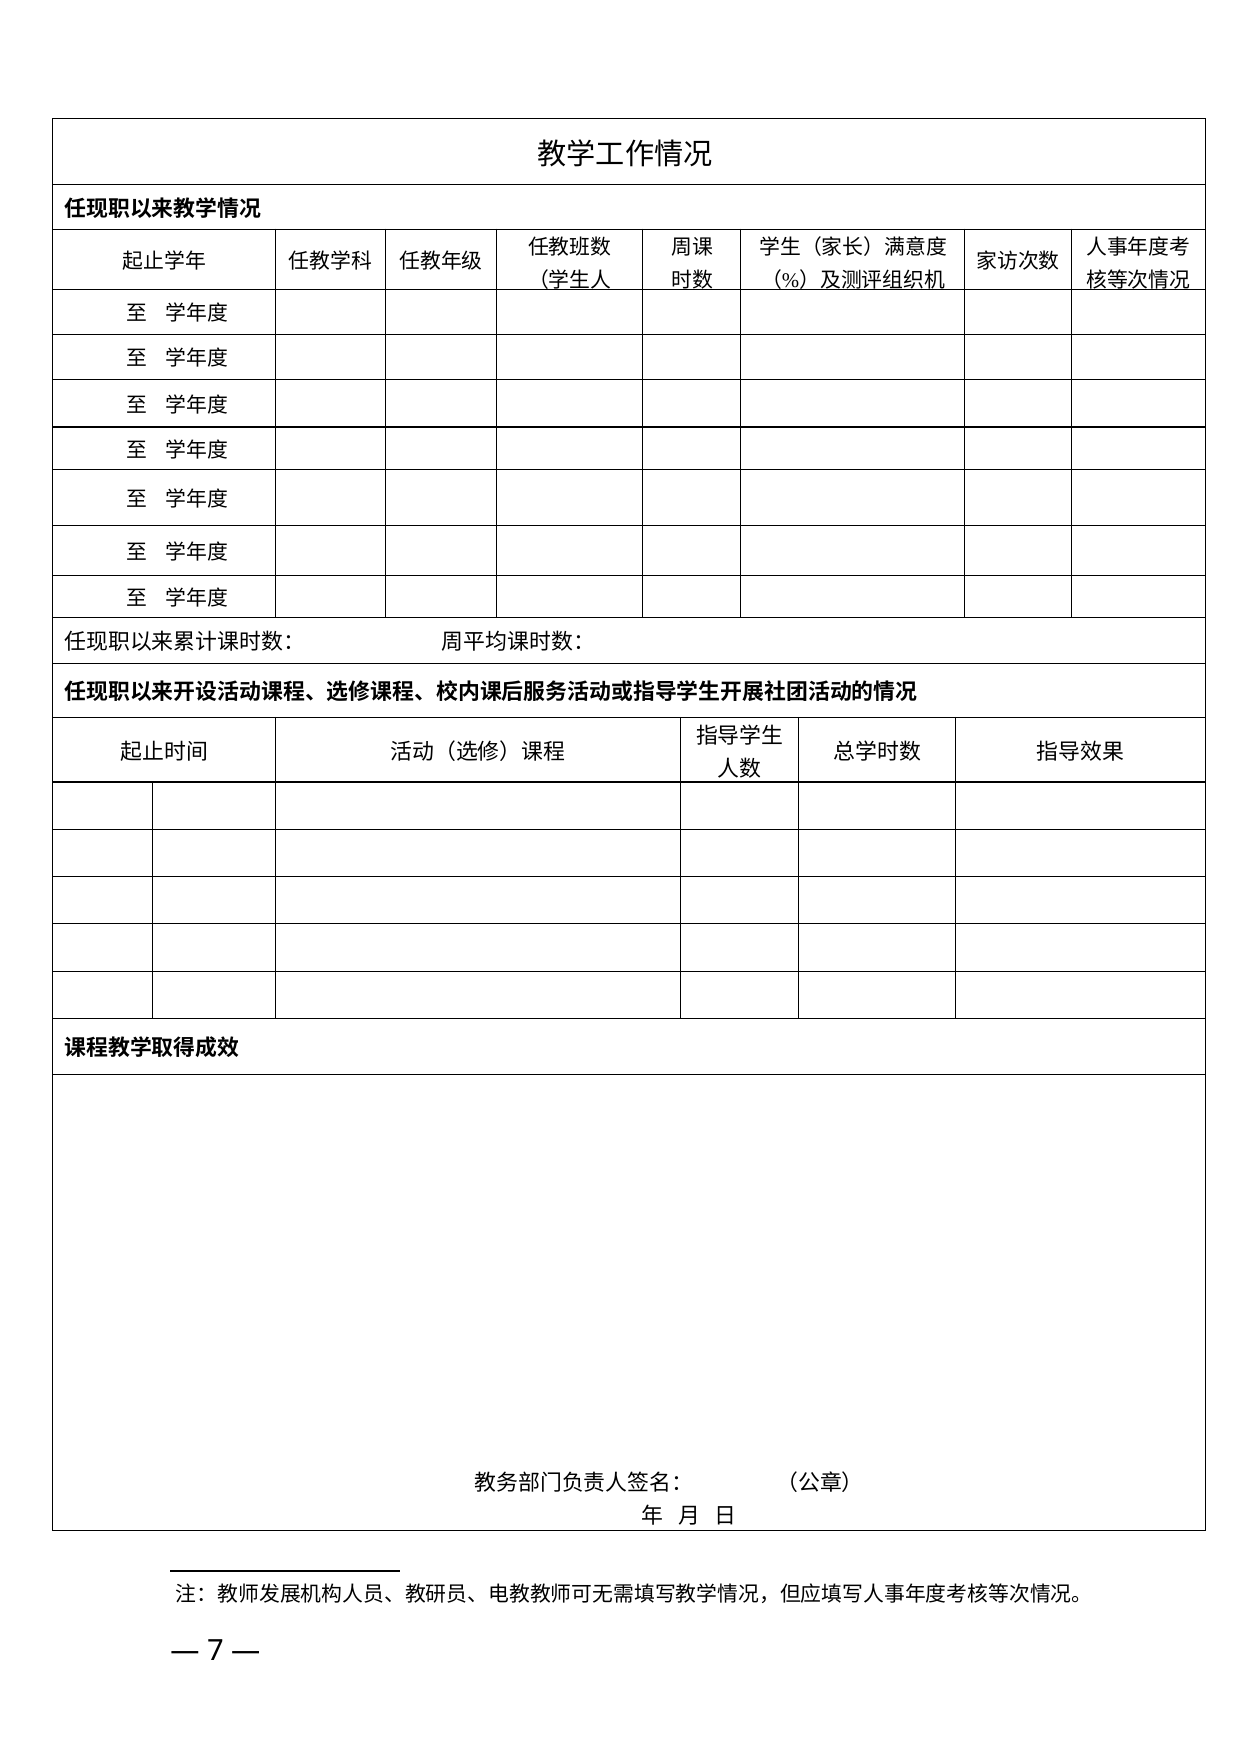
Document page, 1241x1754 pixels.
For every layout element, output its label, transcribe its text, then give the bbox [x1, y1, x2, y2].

table_cell [53, 972, 152, 1018]
table_cell [965, 526, 1071, 574]
table_cell [741, 428, 964, 469]
table_cell [681, 783, 798, 829]
table_cell [956, 924, 1205, 971]
table_cell [276, 830, 680, 876]
table_cell 家访次数 [965, 230, 1071, 288]
table_cell [276, 972, 680, 1018]
table_cell [386, 428, 496, 469]
table_cell 至 学年度 [53, 576, 275, 617]
table_cell [956, 972, 1205, 1018]
table_cell [741, 470, 964, 524]
table_cell 教学工作情况 [53, 119, 1205, 184]
table_cell 任现职以来开设活动课程、选修课程、校内课后服务活动或指导学生开展社团活动的情况 [53, 664, 1205, 717]
table_cell [965, 428, 1071, 469]
table_cell [276, 783, 680, 829]
table_cell [386, 470, 496, 524]
table_cell [965, 380, 1071, 426]
table_cell [741, 576, 964, 617]
table_cell [799, 830, 955, 876]
table_cell [53, 783, 152, 829]
table_cell 至 学年度 [53, 428, 275, 469]
table_cell [1072, 290, 1205, 333]
table_cell [153, 783, 275, 829]
table_cell [956, 783, 1205, 829]
table_cell [497, 380, 642, 426]
table_cell [643, 335, 740, 379]
table_cell [276, 877, 680, 923]
table_cell 任现职以来教学情况 [53, 185, 1205, 228]
table_cell [386, 290, 496, 333]
table_cell [1072, 526, 1205, 574]
table_cell [1072, 380, 1205, 426]
table_cell [965, 335, 1071, 379]
table_cell [643, 290, 740, 333]
table_cell 指导学生人数 [681, 718, 798, 781]
table_cell [497, 335, 642, 379]
table_cell 至 学年度 [53, 380, 275, 426]
table_cell 任教班数 （学生人数） [497, 230, 642, 288]
table_cell 至 学年度 [53, 526, 275, 574]
table_cell [1072, 335, 1205, 379]
table_cell [681, 924, 798, 971]
table_cell [741, 526, 964, 574]
table_cell [799, 783, 955, 829]
table_cell [53, 924, 152, 971]
table_cell 至 学年度 [53, 290, 275, 333]
table_cell [497, 290, 642, 333]
table_cell [276, 924, 680, 971]
table_cell [741, 380, 964, 426]
table_cell [153, 972, 275, 1018]
table_cell [956, 830, 1205, 876]
table_cell [1072, 428, 1205, 469]
table_cell [497, 526, 642, 574]
table_cell [276, 290, 385, 333]
table_cell [681, 877, 798, 923]
table_cell [497, 470, 642, 524]
table_cell [643, 526, 740, 574]
table_cell 教务部门负责人签名： （公章） 年 月 日 [53, 1075, 1205, 1530]
table_cell [741, 335, 964, 379]
table_cell 起止学年 [53, 230, 275, 288]
table_cell 总学时数 [799, 718, 955, 781]
table_cell [276, 470, 385, 524]
table_cell [1072, 470, 1205, 524]
table_cell [799, 877, 955, 923]
table_cell [497, 428, 642, 469]
table_cell [53, 877, 152, 923]
table_cell [965, 470, 1071, 524]
table_cell 任教年级 [386, 230, 496, 288]
table_cell [386, 526, 496, 574]
table_cell 人事年度考核等次情况 [1072, 230, 1205, 288]
table_cell [643, 380, 740, 426]
table_cell [153, 924, 275, 971]
table_cell [681, 972, 798, 1018]
table_cell [276, 526, 385, 574]
table_cell [741, 290, 964, 333]
table_cell 起止时间 [53, 718, 275, 781]
table_cell [386, 335, 496, 379]
table_cell [965, 290, 1071, 333]
table_cell [153, 877, 275, 923]
table_cell [799, 924, 955, 971]
table_cell [276, 380, 385, 426]
table_cell [276, 576, 385, 617]
table_cell [643, 576, 740, 617]
table_cell [681, 830, 798, 876]
table_cell 学生（家长）满意度（%）及测评组织机构 [741, 230, 964, 288]
table_cell [799, 972, 955, 1018]
table_cell [53, 830, 152, 876]
table_cell [956, 877, 1205, 923]
table_cell [386, 576, 496, 617]
table_cell [276, 335, 385, 379]
table_cell 指导效果 [956, 718, 1205, 781]
table_cell 任现职以来累计课时数： 周平均课时数： [53, 618, 1205, 662]
table_cell 任教学科 [276, 230, 385, 288]
table_cell 活动（选修）课程 [276, 718, 680, 781]
table_cell 至 学年度 [53, 470, 275, 524]
table_cell [276, 428, 385, 469]
table_cell [497, 576, 642, 617]
table_cell [386, 380, 496, 426]
table_cell [643, 428, 740, 469]
table_cell 至 学年度 [53, 335, 275, 379]
table_cell 课程教学取得成效 [53, 1019, 1205, 1074]
table_cell [965, 576, 1071, 617]
table_cell [1072, 576, 1205, 617]
table_cell [643, 470, 740, 524]
table_cell 周课 时数 [643, 230, 740, 288]
table_cell [153, 830, 275, 876]
